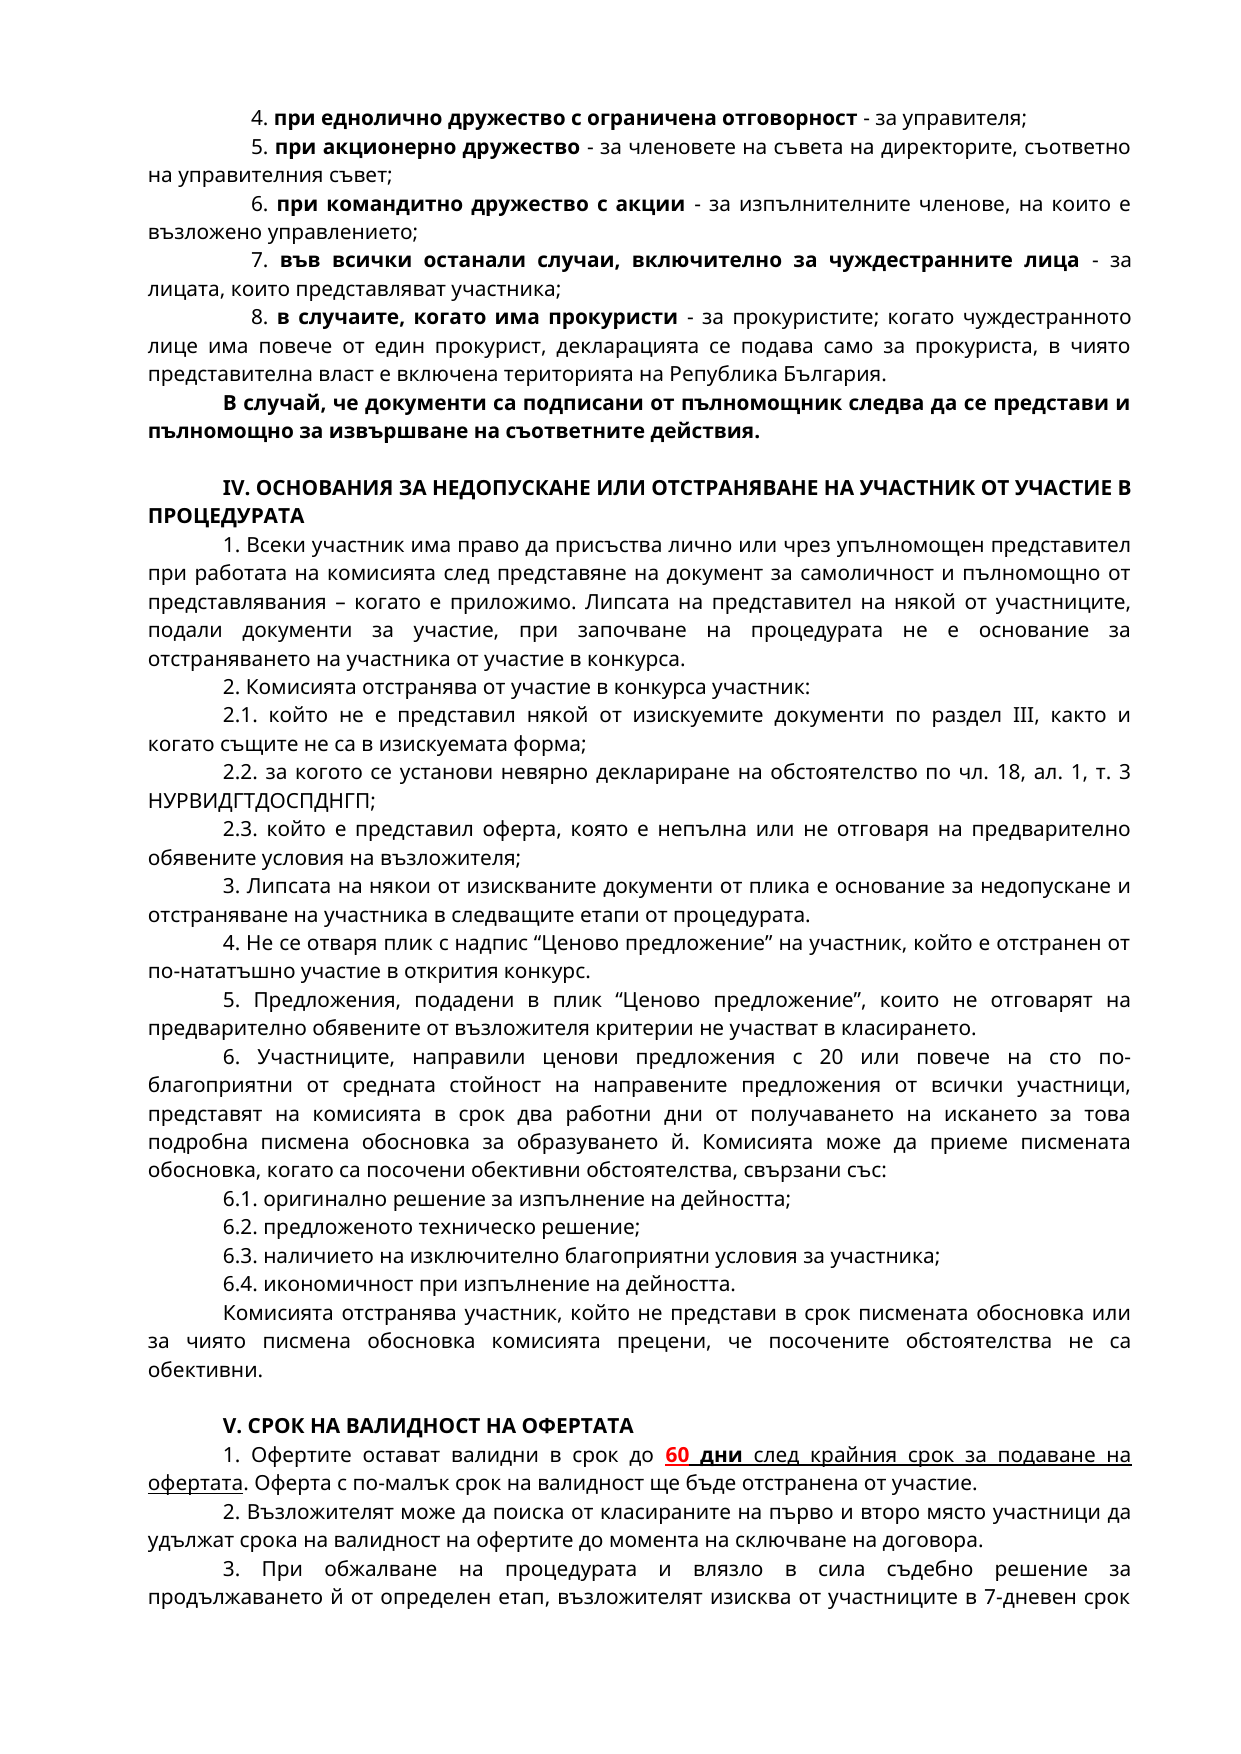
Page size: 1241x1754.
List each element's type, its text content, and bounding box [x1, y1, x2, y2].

subtitle V. СРОК НА ВАЛИДНОСТ НА ОФЕРТАТА [148, 1412, 1132, 1440]
text 5. Предложения, подадени в плик “Ценово предложение”, които не отговарят на предварително обявените от възложителя критерии не участват в класирането. [148, 985, 1132, 1042]
text 2.2. за когото се установи невярно деклариране на обстоятелство по чл. 18, ал. 1, т. 3 НУРВИДГТДОСПДНГП; [148, 757, 1132, 814]
text 6.1. оригинално решение за изпълнение на дейността; [148, 1184, 1132, 1212]
text 2. Възложителят може да поиска от класираните на първо и второ място участници да удължат срока на валидност на офертите до момента на сключване на договора. [148, 1497, 1132, 1554]
text 6.2. предложеното техническо решение; [148, 1212, 1132, 1241]
text 6. при командитно дружество с акции - за изпълнителните членове, на които е възложено управлението; [148, 189, 1132, 246]
text 7. във всички останали случаи, включително за чуждестранните лица - за лицата, които представляват участника; [148, 246, 1132, 302]
text 2. Комисията отстранява от участие в конкурса участник: [148, 672, 1132, 701]
text В случай, че документи са подписани от пълномощник следва да се представи и пълномощно за извършване на съответните действия. [148, 388, 1132, 445]
text 4. Не се отваря плик с надпис “Ценово предложение” на участник, който е отстранен от по-нататъшно участие в открития конкурс. [148, 928, 1132, 985]
text 6.3. наличието на изключително благоприятни условия за участника; [148, 1241, 1132, 1269]
text ІV. ОСНОВАНИЯ ЗА НЕДОПУСКАНЕ ИЛИ ОТСТРАНЯВАНЕ НА УЧАСТНИК ОТ УЧАСТИЕ В ПРОЦЕДУРАТА [148, 473, 1132, 530]
text 8. в случаите, когато има прокуристи - за прокуристите; когато чуждестранното лице има повече от един прокурист, декларацията се подава само за прокуриста, в чиято представителна власт е включена територията на Република България. [148, 302, 1132, 388]
text 2.1. който не е представил някой от изискуемите документи по раздел ІІІ, както и когато същите не са в изискуемата форма; [148, 701, 1132, 757]
text 5. при акционерно дружество - за членовете на съвета на директорите, съответно на управителния съвет; [148, 132, 1132, 189]
text 4. при еднолично дружество с ограничена отговорност - за управителя; [148, 103, 1132, 132]
text 3. Липсата на някои от изискваните документи от плика е основание за недопускане и отстраняване на участника в следващите етапи от процедурата. [148, 871, 1132, 928]
text Комисията отстранява участник, който не представи в срок писмената обосновка или за чиято писмена обосновка комисията прецени, че посочените обстоятелства не са обективни. [148, 1298, 1132, 1383]
text 1. Всеки участник има право да присъства лично или чрез упълномощен представител при работата на комисията след представяне на документ за самоличност и пълномощно от представлявания – когато е приложимо. Липсата на представител на някой от участниците, подали документи за участие, при започване на процедурата не е основание за отстраняването на участника от участие в конкурса. [148, 530, 1132, 672]
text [148, 1554, 1132, 1611]
text 1. Офертите остават валидни в срок до 60 дни след крайния срок за подаване на офертата. Оферта с по-малък срок на валидност ще бъде отстранена от участие. [148, 1440, 1132, 1497]
text 6. Участниците, направили ценови предложения с 20 или повече на сто по-благоприятни от средната стойност на направените предложения от всички участници, представят на комисията в срок два работни дни от получаването на искането за това подробна писмена обосновка за образуването й. Комисията може да приеме писмената обосновка, когато са посочени обективни обстоятелства, свързани със: [148, 1042, 1132, 1184]
text 6.4. икономичност при изпълнение на дейността. [148, 1269, 1132, 1298]
text 2.3. който е представил оферта, която е непълна или не отговаря на предварително обявените условия на възложителя; [148, 814, 1132, 871]
